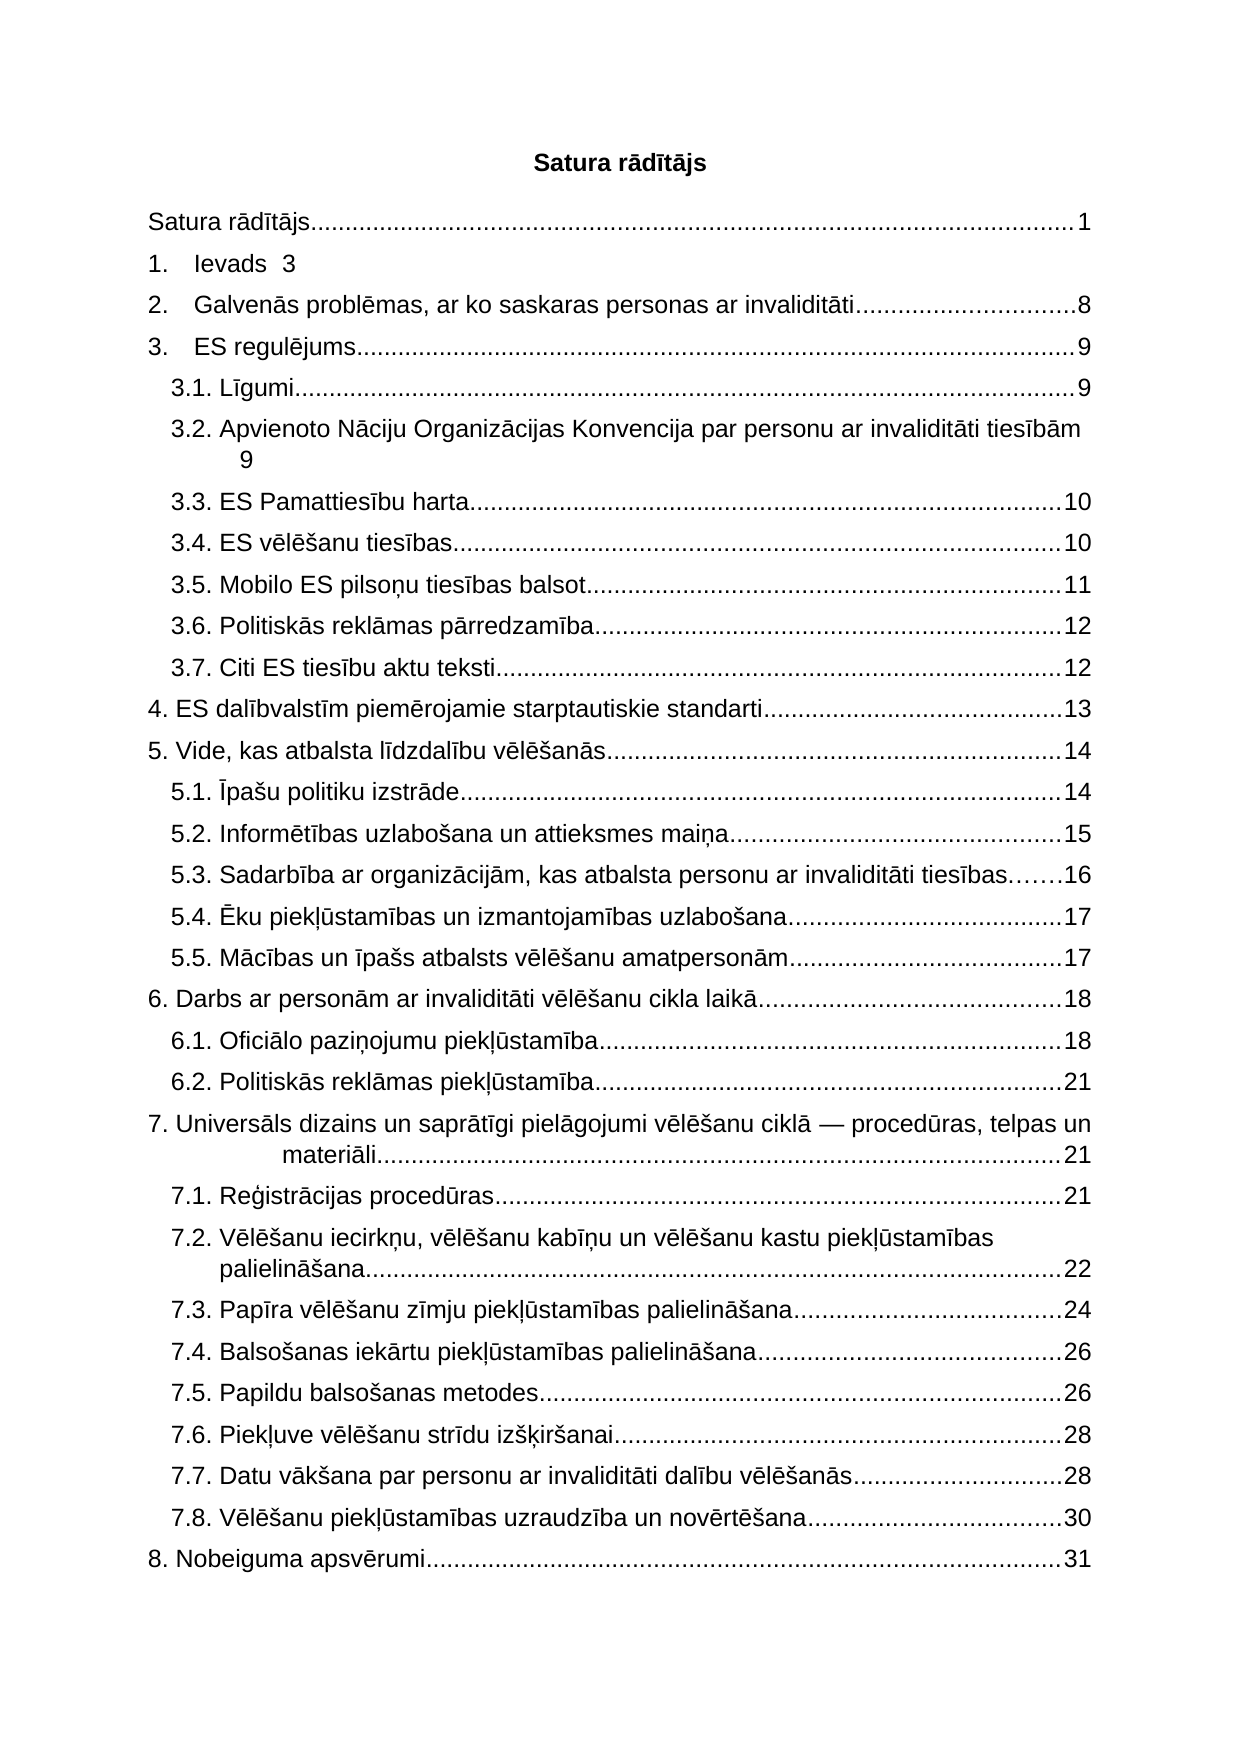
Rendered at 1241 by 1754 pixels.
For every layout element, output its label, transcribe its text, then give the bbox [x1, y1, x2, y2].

subtitle Satura rādītājs [148, 148, 1092, 176]
